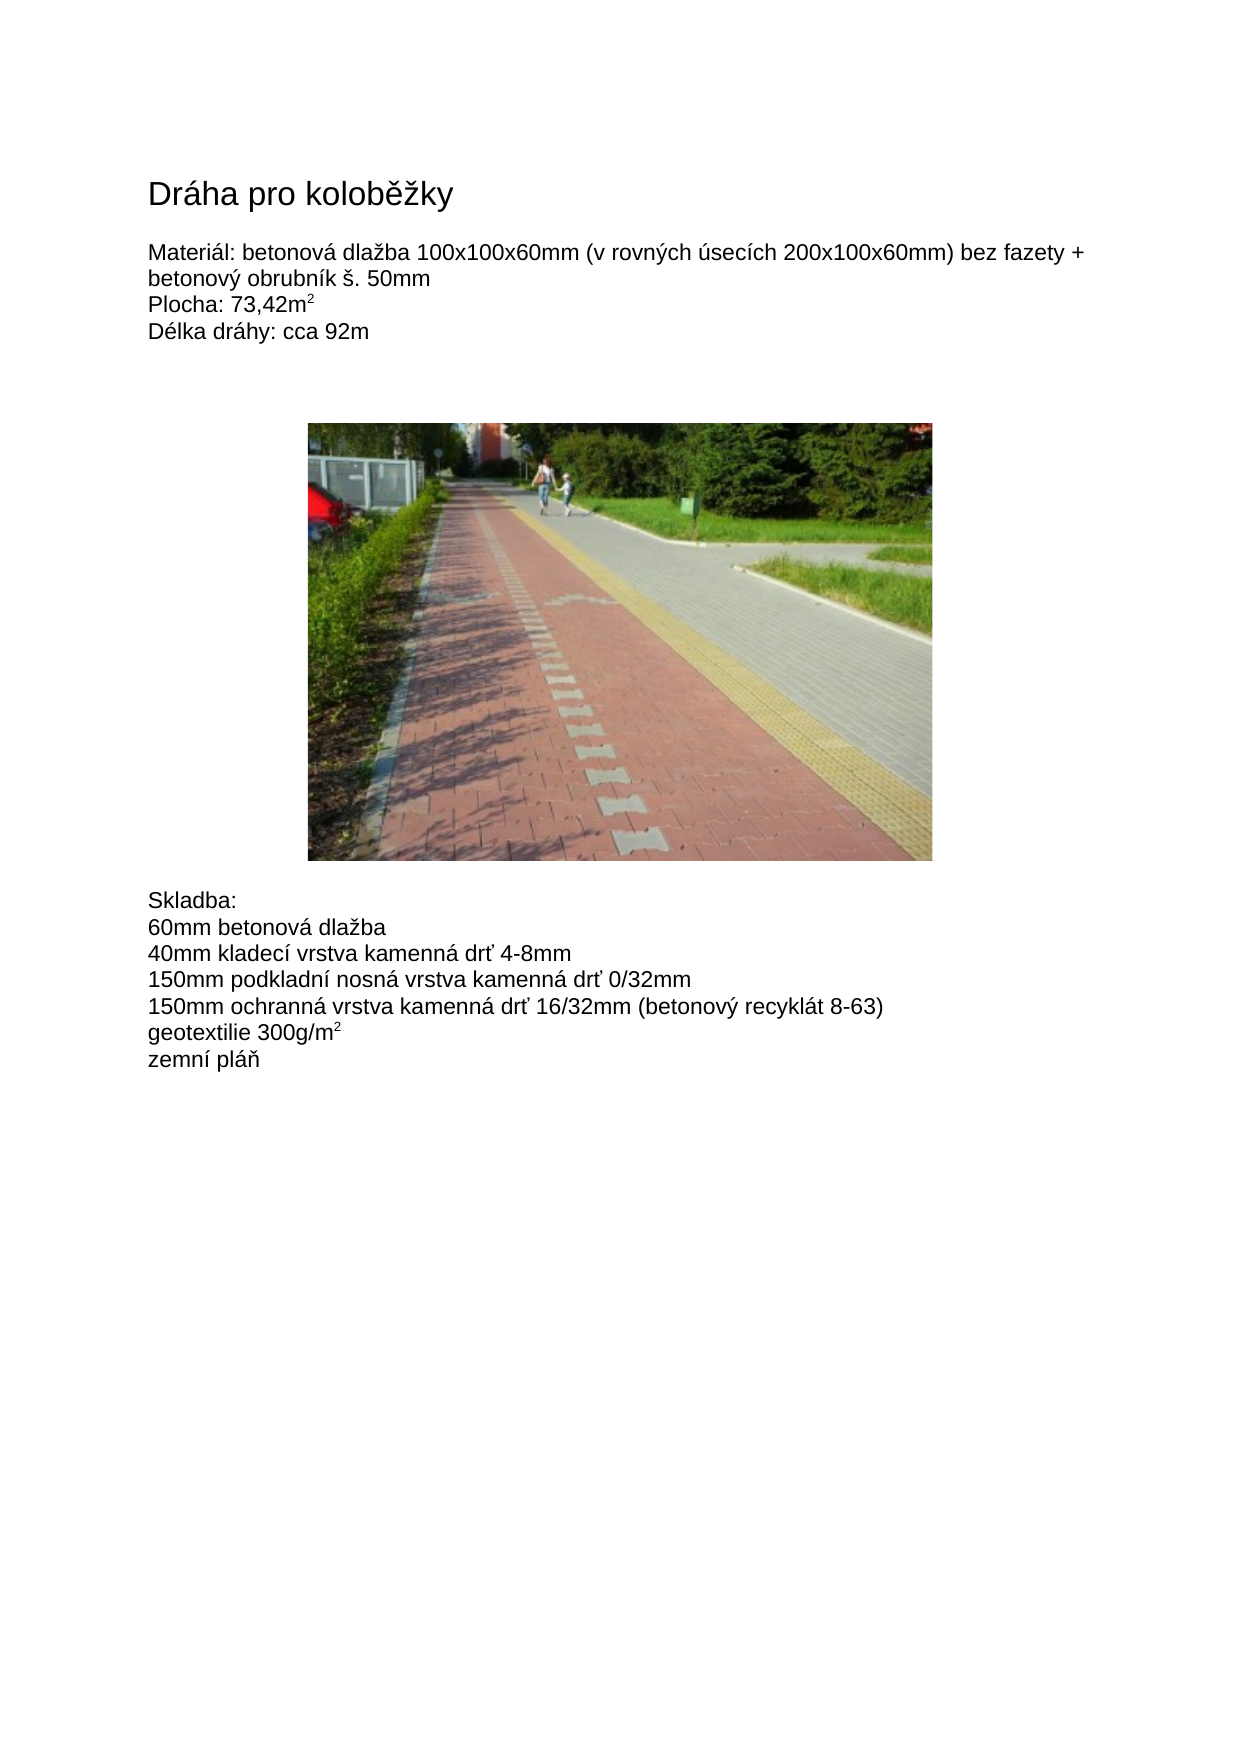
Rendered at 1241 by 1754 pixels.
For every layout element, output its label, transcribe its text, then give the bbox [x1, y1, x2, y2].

text 150mm ochranná vrstva kamenná drť 16/32mm (betonový recyklát 8-63) [148, 993, 1093, 1019]
text 150mm podkladní nosná vrstva kamenná drť 0/32mm [148, 966, 1093, 993]
text Dráha pro koloběžky [148, 174, 1093, 212]
text geotextilie 300g/m2 [148, 1019, 1093, 1046]
text Plocha: 73,42m2 [148, 291, 1093, 318]
text 40mm kladecí vrstva kamenná drť 4-8mm [148, 940, 1093, 966]
text Délka dráhy: cca 92m [148, 318, 1093, 344]
text zemní pláň [148, 1046, 1093, 1072]
text Skladba: [148, 887, 1093, 914]
text Materiál: betonová dlažba 100x100x60mm (v rovných úsecích 200x100x60mm) bez fazety + betonový obrubník š. 50mm [148, 239, 1093, 291]
text 60mm betonová dlažba [148, 914, 1093, 940]
picture [307, 423, 933, 861]
